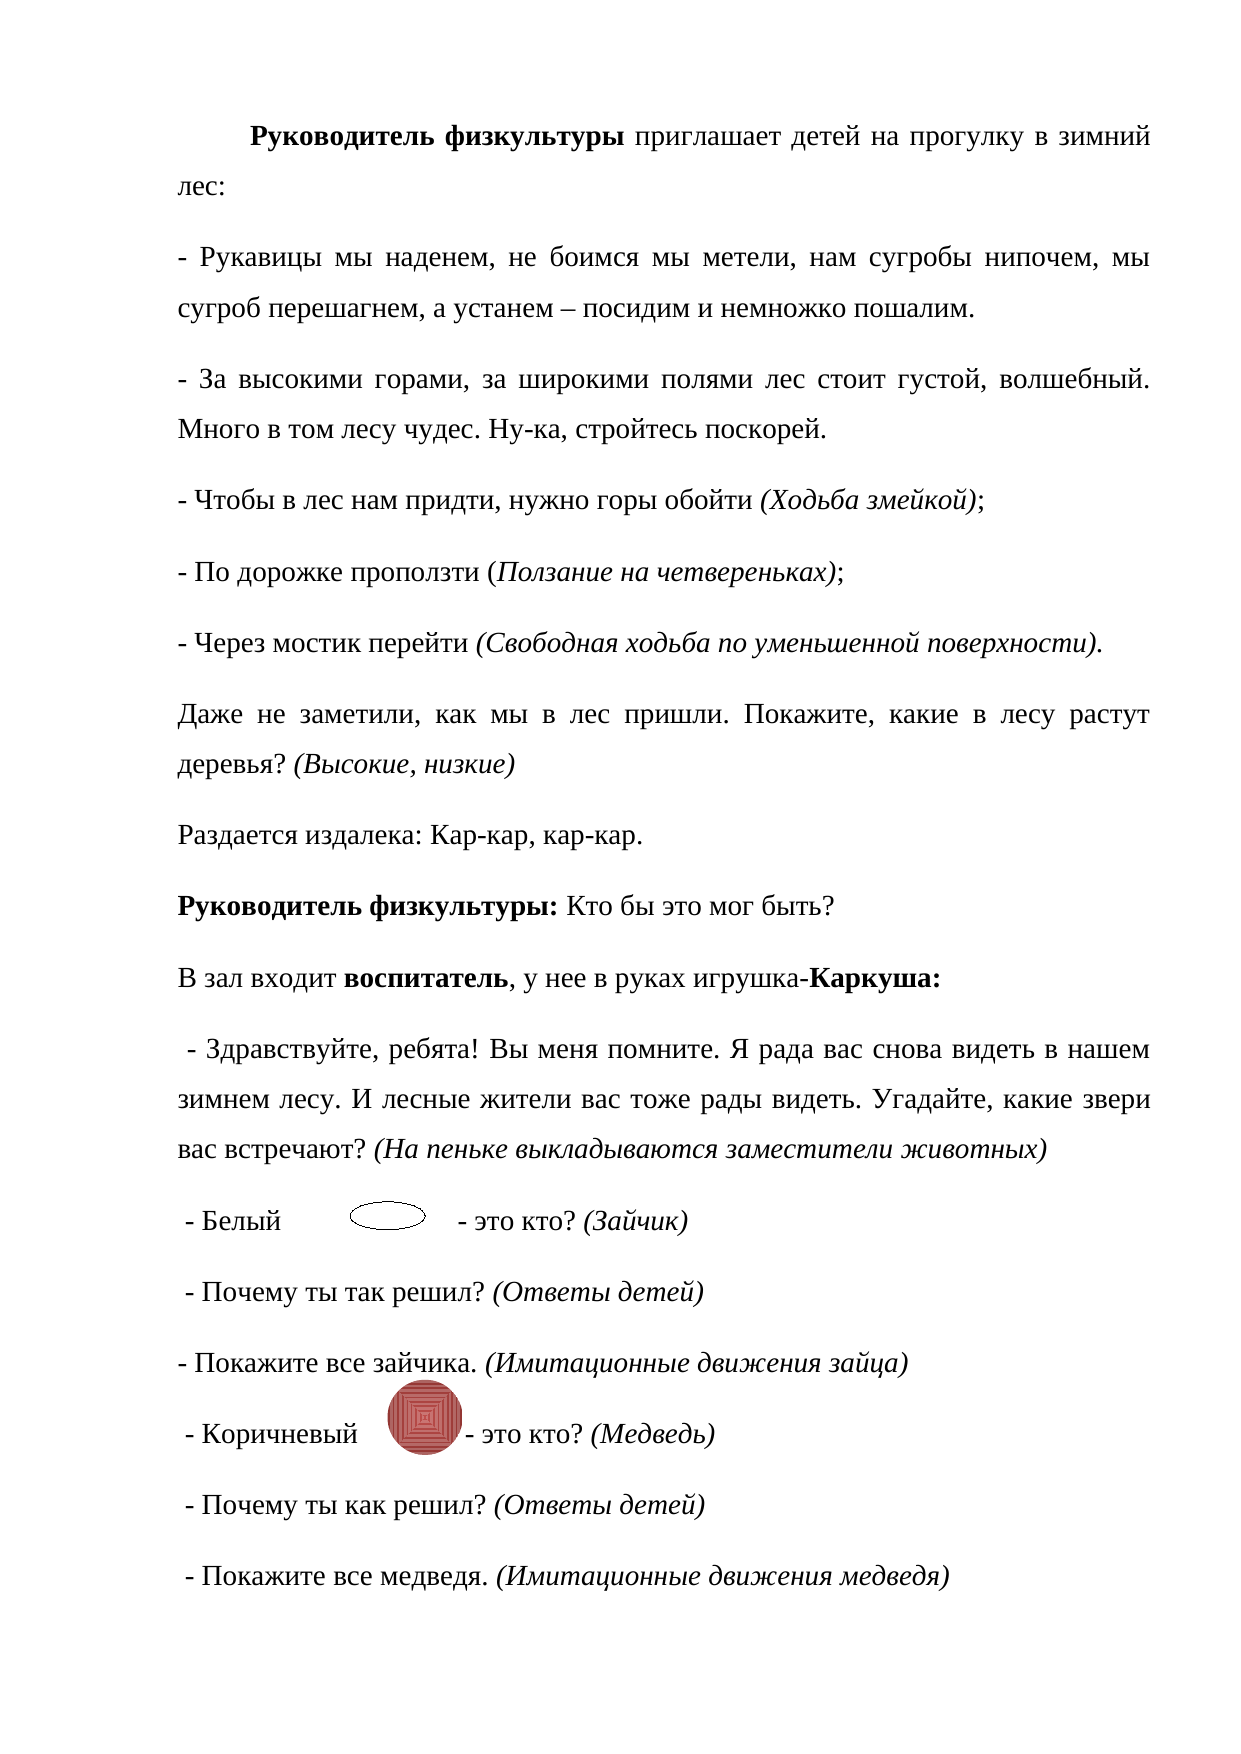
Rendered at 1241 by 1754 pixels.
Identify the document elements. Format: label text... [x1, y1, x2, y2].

text Руководитель физкультуры приглашает детей на прогулку в зимний лес: [177, 118, 1152, 202]
text В зал входит воспитатель, у нее в руках игрушка-Каркуша: [177, 960, 1152, 993]
text - За высокими горами, за широкими полями лес стоит густой, волшебный. Много в том лесу чудес. Ну-ка, стройтесь поскорей. [177, 361, 1152, 445]
text Руководитель физкультуры: Кто бы это мог быть? [177, 888, 1152, 922]
text - Через мостик перейти (Свободная ходьба по уменьшенной поверхности). [177, 625, 1152, 658]
text - Покажите все медведя. (Имитационные движения медведя) [177, 1558, 1152, 1592]
text - Покажите все зайчика. (Имитационные движения зайца) [177, 1345, 1152, 1378]
text - Чтобы в лес нам придти, нужно горы обойти (Ходьба змейкой); [177, 482, 1152, 516]
text - По дорожке проползти (Ползание на четвереньках); [177, 554, 1152, 587]
text - Коричневый - это кто? (Медведь) [177, 1416, 403, 1449]
text - Рукавицы мы наденем, не боимся мы метели, нам сугробы нипочем, мы сугроб перешагнем, а устанем – посидим и немножко пошалим. [177, 239, 1152, 323]
text - Почему ты как решил? (Ответы детей) [177, 1487, 1152, 1521]
text Даже не заметили, как мы в лес пришли. Покажите, какие в лесу растут деревья? (Высокие, низкие) [177, 696, 1152, 780]
text - Здравствуйте, ребята! Вы меня помните. Я рада вас снова видеть в нашем зимнем лесу. И лесные жители вас тоже рады видеть. Угадайте, какие звери вас встречают? (На пеньке выкладываются заместители животных) [177, 1031, 1152, 1165]
text - Белый - это кто? (Зайчик) [177, 1203, 1152, 1236]
text - Почему ты так решил? (Ответы детей) [177, 1274, 1152, 1307]
text Раздается издалека: Кар-кар, кар-кар. [177, 817, 1152, 851]
text - Коричневый - это кто? (Медведь) [447, 1416, 1152, 1449]
